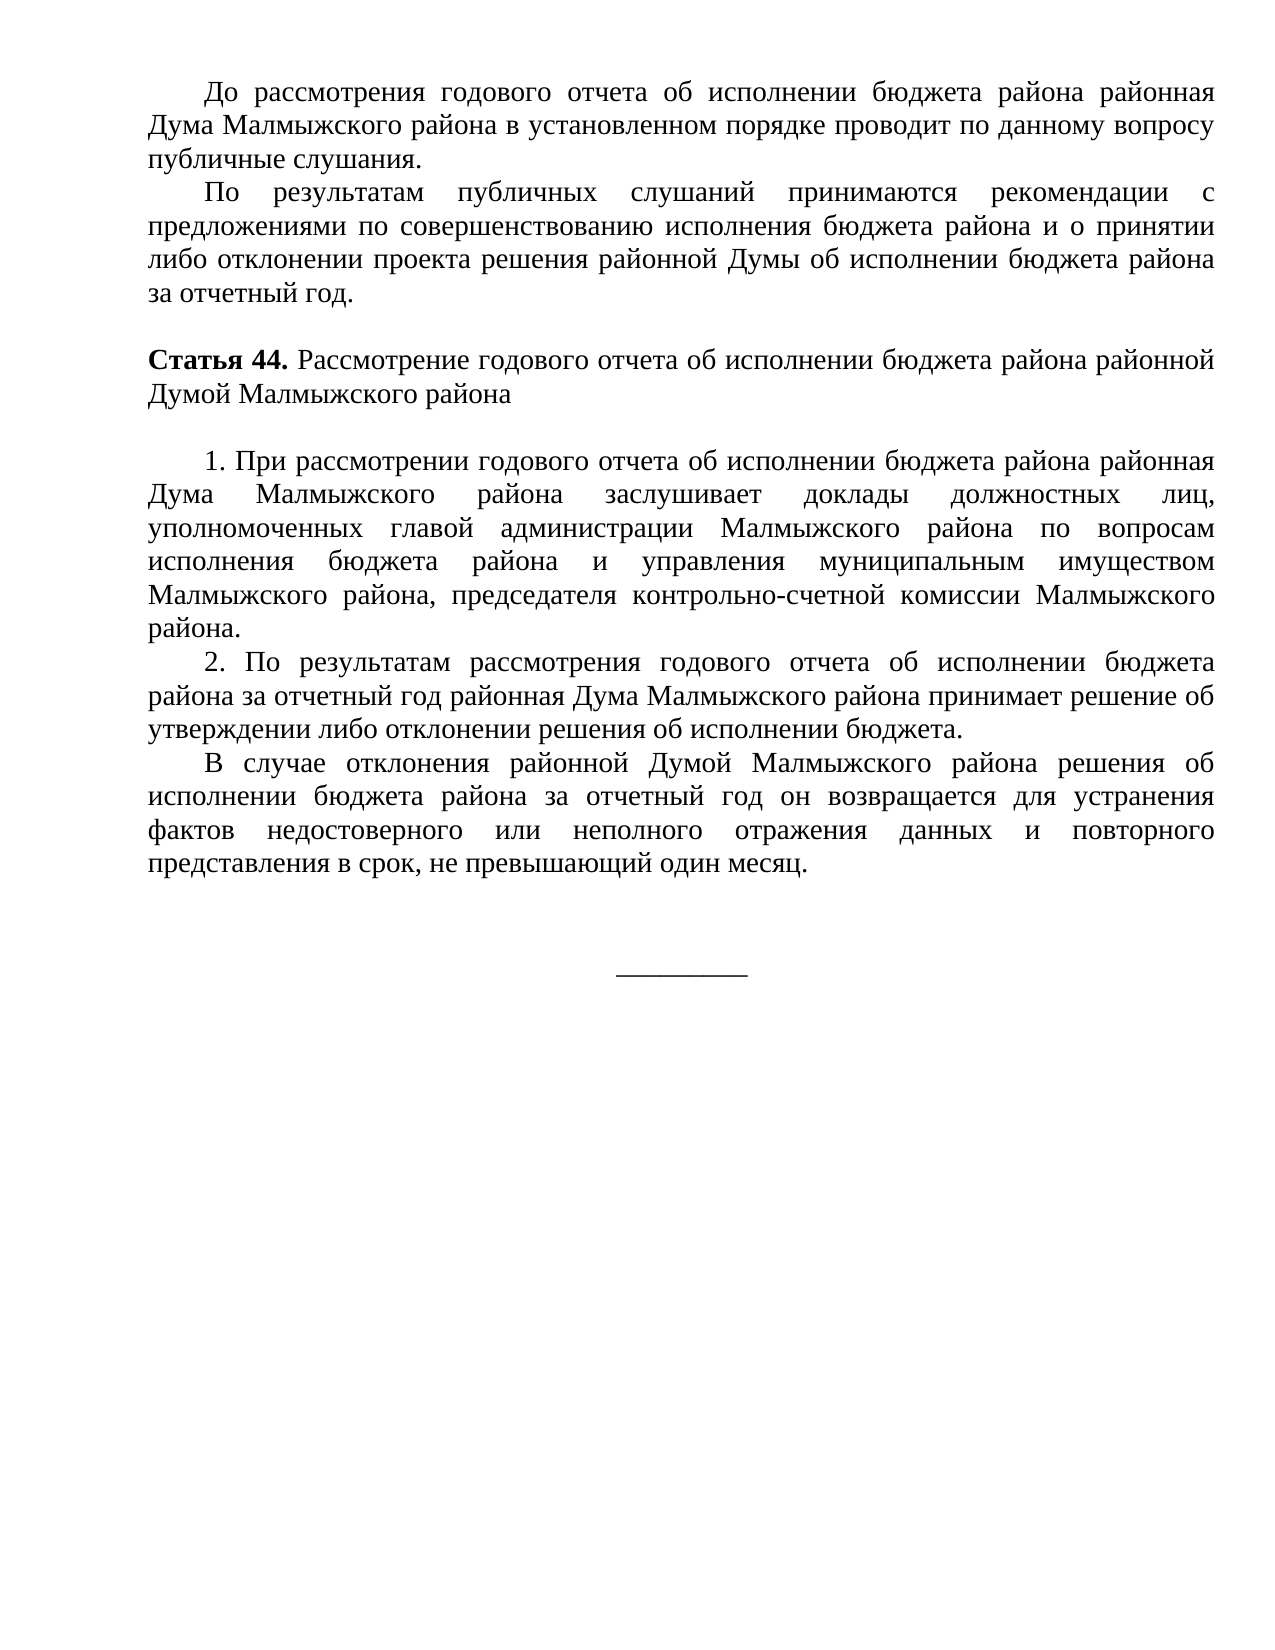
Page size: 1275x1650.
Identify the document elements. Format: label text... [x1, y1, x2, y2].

text 2. По результатам рассмотрения годового отчета об исполнении бюджета района за отчетный год районная Дума Малмыжского района принимает решение об утверждении либо отклонении решения об исполнении бюджета. [148, 644, 1216, 745]
text Статья 44. Рассмотрение годового отчета об исполнении бюджета района районной Думой Малмыжского района [148, 342, 1216, 409]
text _________ [148, 946, 1216, 979]
text 1. При рассмотрении годового отчета об исполнении бюджета района районная Дума Малмыжского района заслушивает доклады должностных лиц, уполномоченных главой администрации Малмыжского района по вопросам исполнения бюджета района и управления муниципальным имуществом Малмыжского района, председателя контрольно-счетной комиссии Малмыжского района. [148, 443, 1216, 644]
text До рассмотрения годового отчета об исполнении бюджета района районная Дума Малмыжского района в установленном порядке проводит по данному вопросу публичные слушания. [148, 74, 1216, 174]
text По результатам публичных слушаний принимаются рекомендации с предложениями по совершенствованию исполнения бюджета района и о принятии либо отклонении проекта решения районной Думы об исполнении бюджета района за отчетный год. [148, 174, 1216, 309]
text В случае отклонения районной Думой Малмыжского района решения об исполнении бюджета района за отчетный год он возвращается для устранения фактов недостоверного или неполного отражения данных и повторного представления в срок, не превышающий один месяц. [148, 745, 1216, 879]
